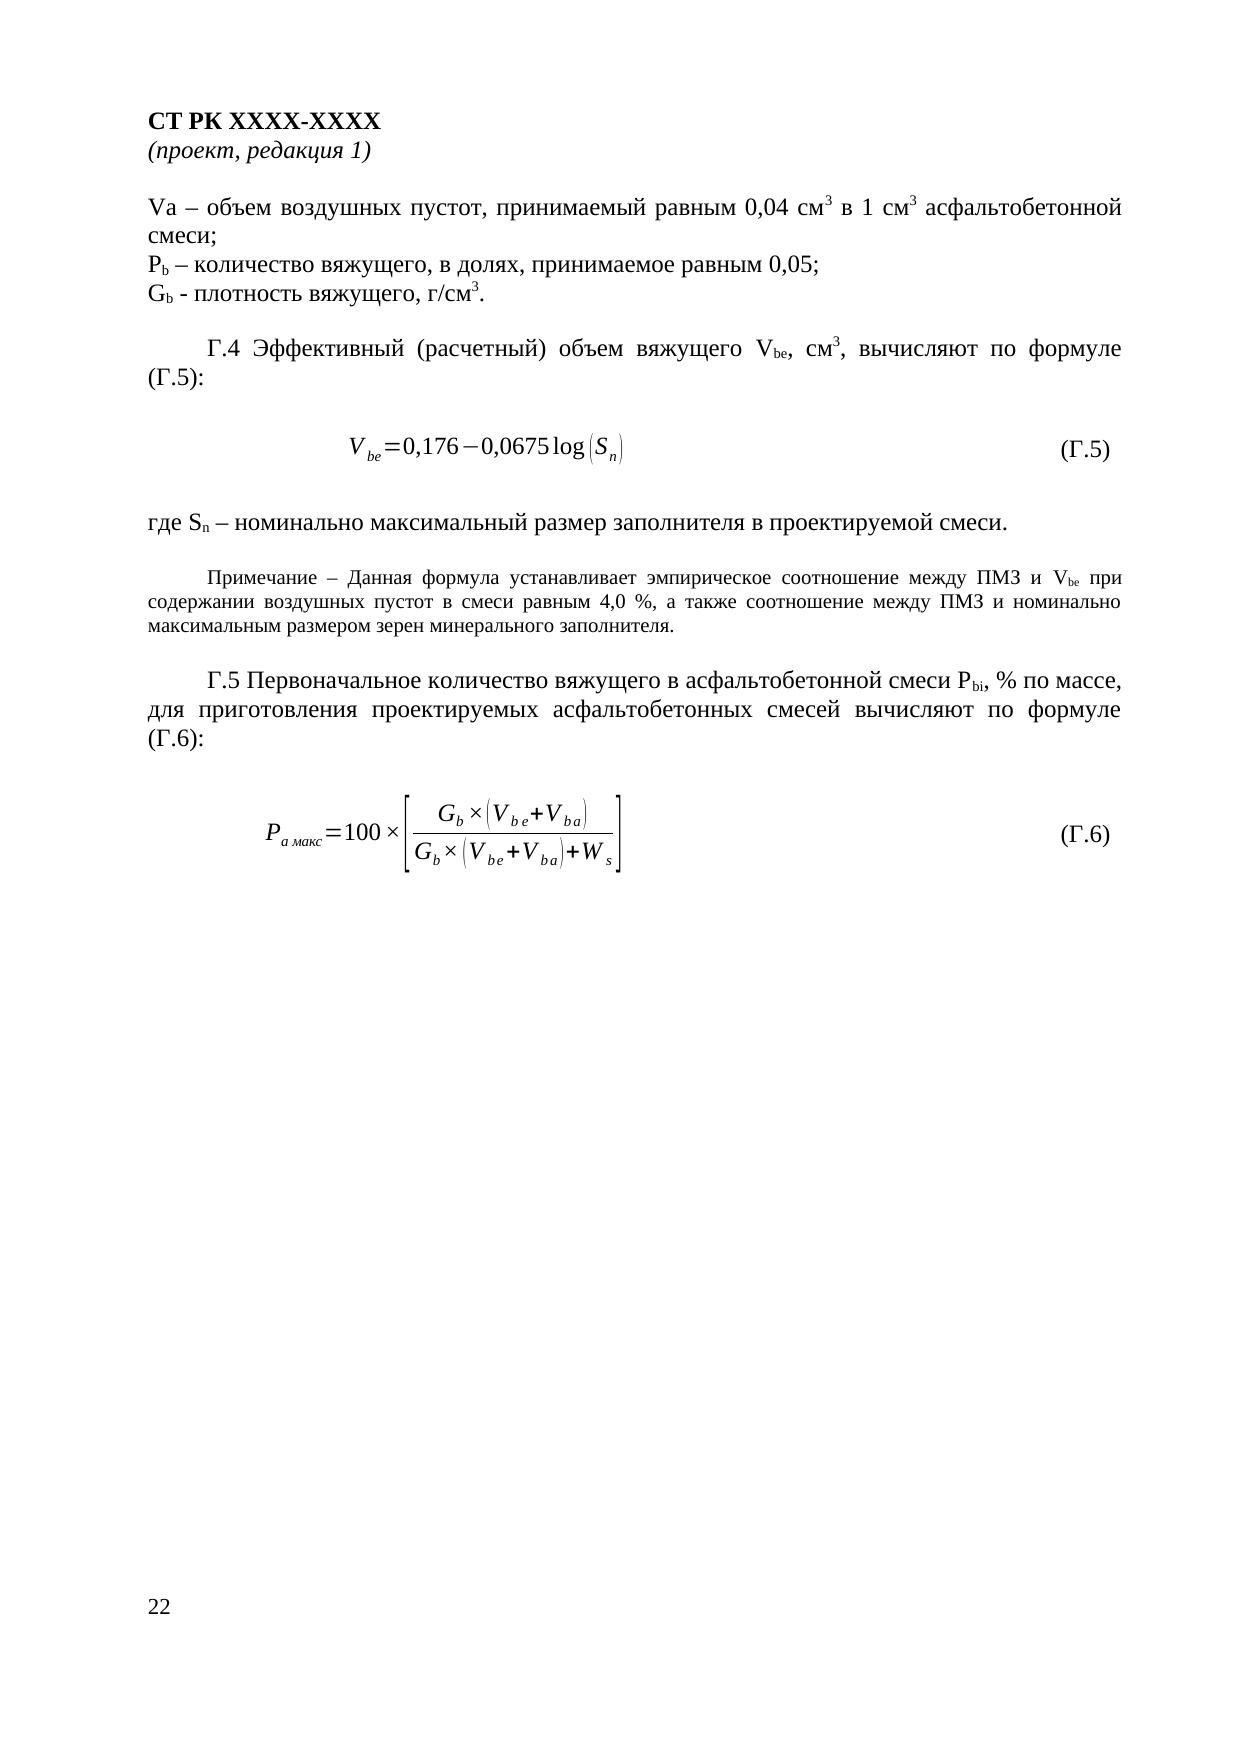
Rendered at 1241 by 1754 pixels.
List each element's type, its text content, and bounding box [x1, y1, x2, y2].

text Г.5 Первоначальное количество вяжущего в асфальтобетонной смеси Рbi, % по массе, для приготовления проектируемых асфальтобетонных смесей вычисляют по формуле (Г.6): [148, 666, 1122, 752]
text Рb – количество вяжущего, в долях, принимаемое равным 0,05; [148, 249, 1122, 278]
table_header [148, 419, 634, 478]
table_header (Г.6) [635, 781, 1121, 887]
text Gb - плотность вяжущего, г/см3. [148, 278, 1122, 307]
table_header (Г.5) [635, 419, 1121, 478]
table_header [148, 781, 634, 887]
text Г.4 Эффективный (расчетный) объем вяжущего Vbe, см3, вычисляют по формуле (Г.5): [148, 333, 1122, 391]
text Примечание – Данная формула устанавливает эмпирическое соотношение между ПМЗ и Vbe при содержании воздушных пустот в смеси равным 4,0 %, а также соотношение между ПМЗ и номинально максимальным размером зерен минерального заполнителя. [148, 565, 1122, 637]
text где Sn – номинально максимальный размер заполнителя в проектируемой смеси. [148, 507, 1122, 536]
text Va – объем воздушных пустот, принимаемый равным 0,04 см3 в 1 см3 асфальтобетонной смеси; [148, 192, 1122, 249]
